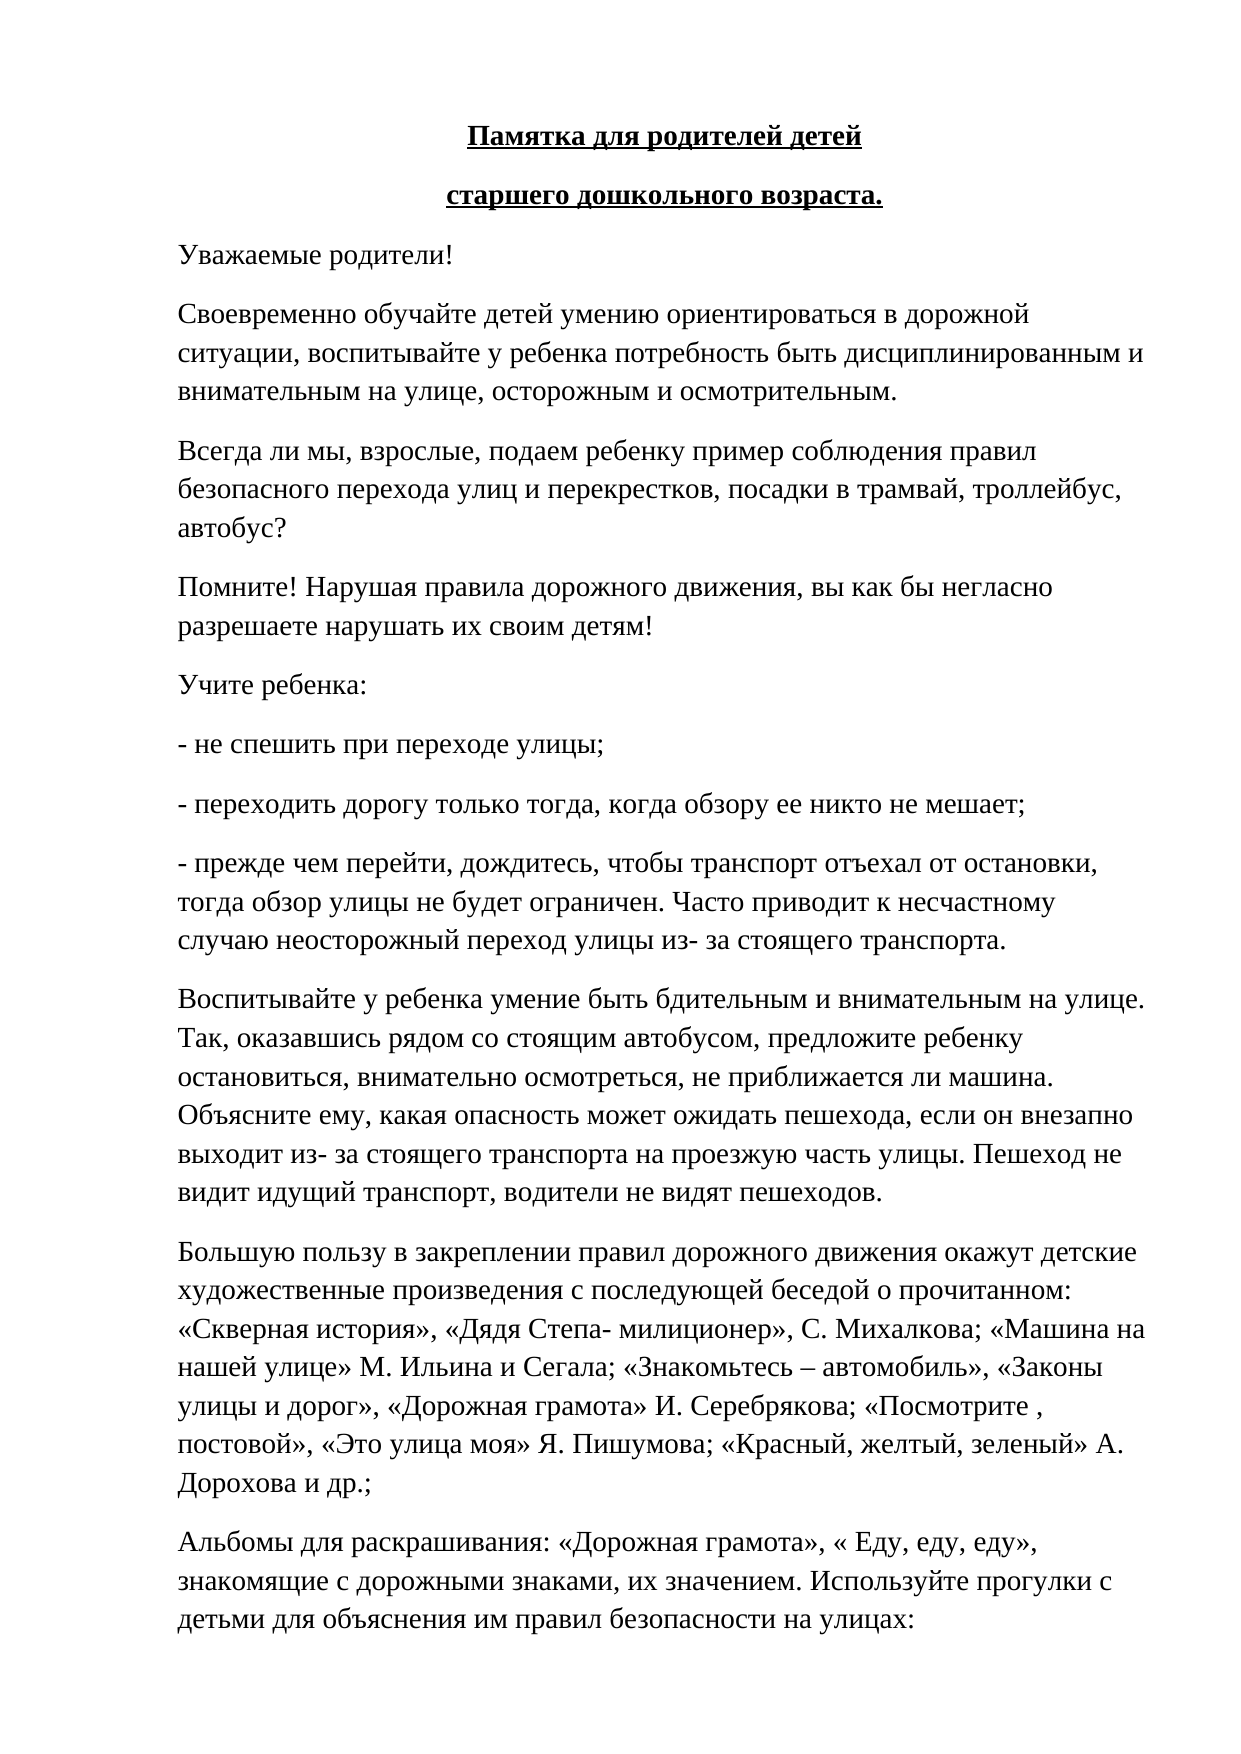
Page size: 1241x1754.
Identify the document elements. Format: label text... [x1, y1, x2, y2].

text Своевременно обучайте детей умению ориентироваться в дорожной ситуации, воспитывайте у ребенка потребность быть дисциплинированным и внимательным на улице, осторожным и осмотрительным. [177, 296, 1152, 407]
text Учите ребенка: [177, 667, 1152, 701]
text Помните! Нарушая правила дорожного движения, вы как бы негласно разрешаете нарушать их своим детям! [177, 569, 1152, 641]
text Альбомы для раскрашивания: «Дорожная грамота», « Еду, еду, еду», знакомящие с дорожными знаками, их значением. Используйте прогулки с детьми для объяснения им правил безопасности на улицах: [177, 1524, 1152, 1635]
text Всегда ли мы, взрослые, подаем ребенку пример соблюдения правил безопасного перехода улиц и перекрестков, посадки в трамвай, троллейбус, автобус? [177, 433, 1152, 543]
text Большую пользу в закреплении правил дорожного движения окажут детские художественные произведения с последующей беседой о прочитанном: «Скверная история», «Дядя Степа- милиционер», С. Михалкова; «Машина на нашей улице» М. Ильина и Сегала; «Знакомьтесь – автомобиль», «Законы улицы и дорог», «Дорожная грамота» И. Серебрякова; «Посмотрите , постовой», «Это улица моя» Я. Пишумова; «Красный, желтый, зеленый» А. Дорохова и др.; [177, 1234, 1152, 1498]
text старшего дошкольного возраста. [177, 177, 1152, 211]
text - не спешить при переходе улицы; [177, 726, 1152, 760]
text Воспитывайте у ребенка умение быть бдительным и внимательным на улице. Так, оказавшись рядом со стоящим автобусом, предложите ребенку остановиться, внимательно осмотреться, не приближается ли машина. Объясните ему, какая опасность может ожидать пешехода, если он внезапно выходит из- за стоящего транспорта на проезжую часть улицы. Пешеход не видит идущий транспорт, водители не видят пешеходов. [177, 982, 1152, 1208]
text - переходить дорогу только тогда, когда обзору ее никто не мешает; [177, 786, 1152, 819]
text - прежде чем перейти, дождитесь, чтобы транспорт отъехал от остановки, тогда обзор улицы не будет ограничен. Часто приводит к несчастному случаю неосторожный переход улицы из- за стоящего транспорта. [177, 845, 1152, 956]
text Уважаемые родители! [177, 237, 1152, 270]
text Памятка для родителей детей [177, 118, 1152, 152]
